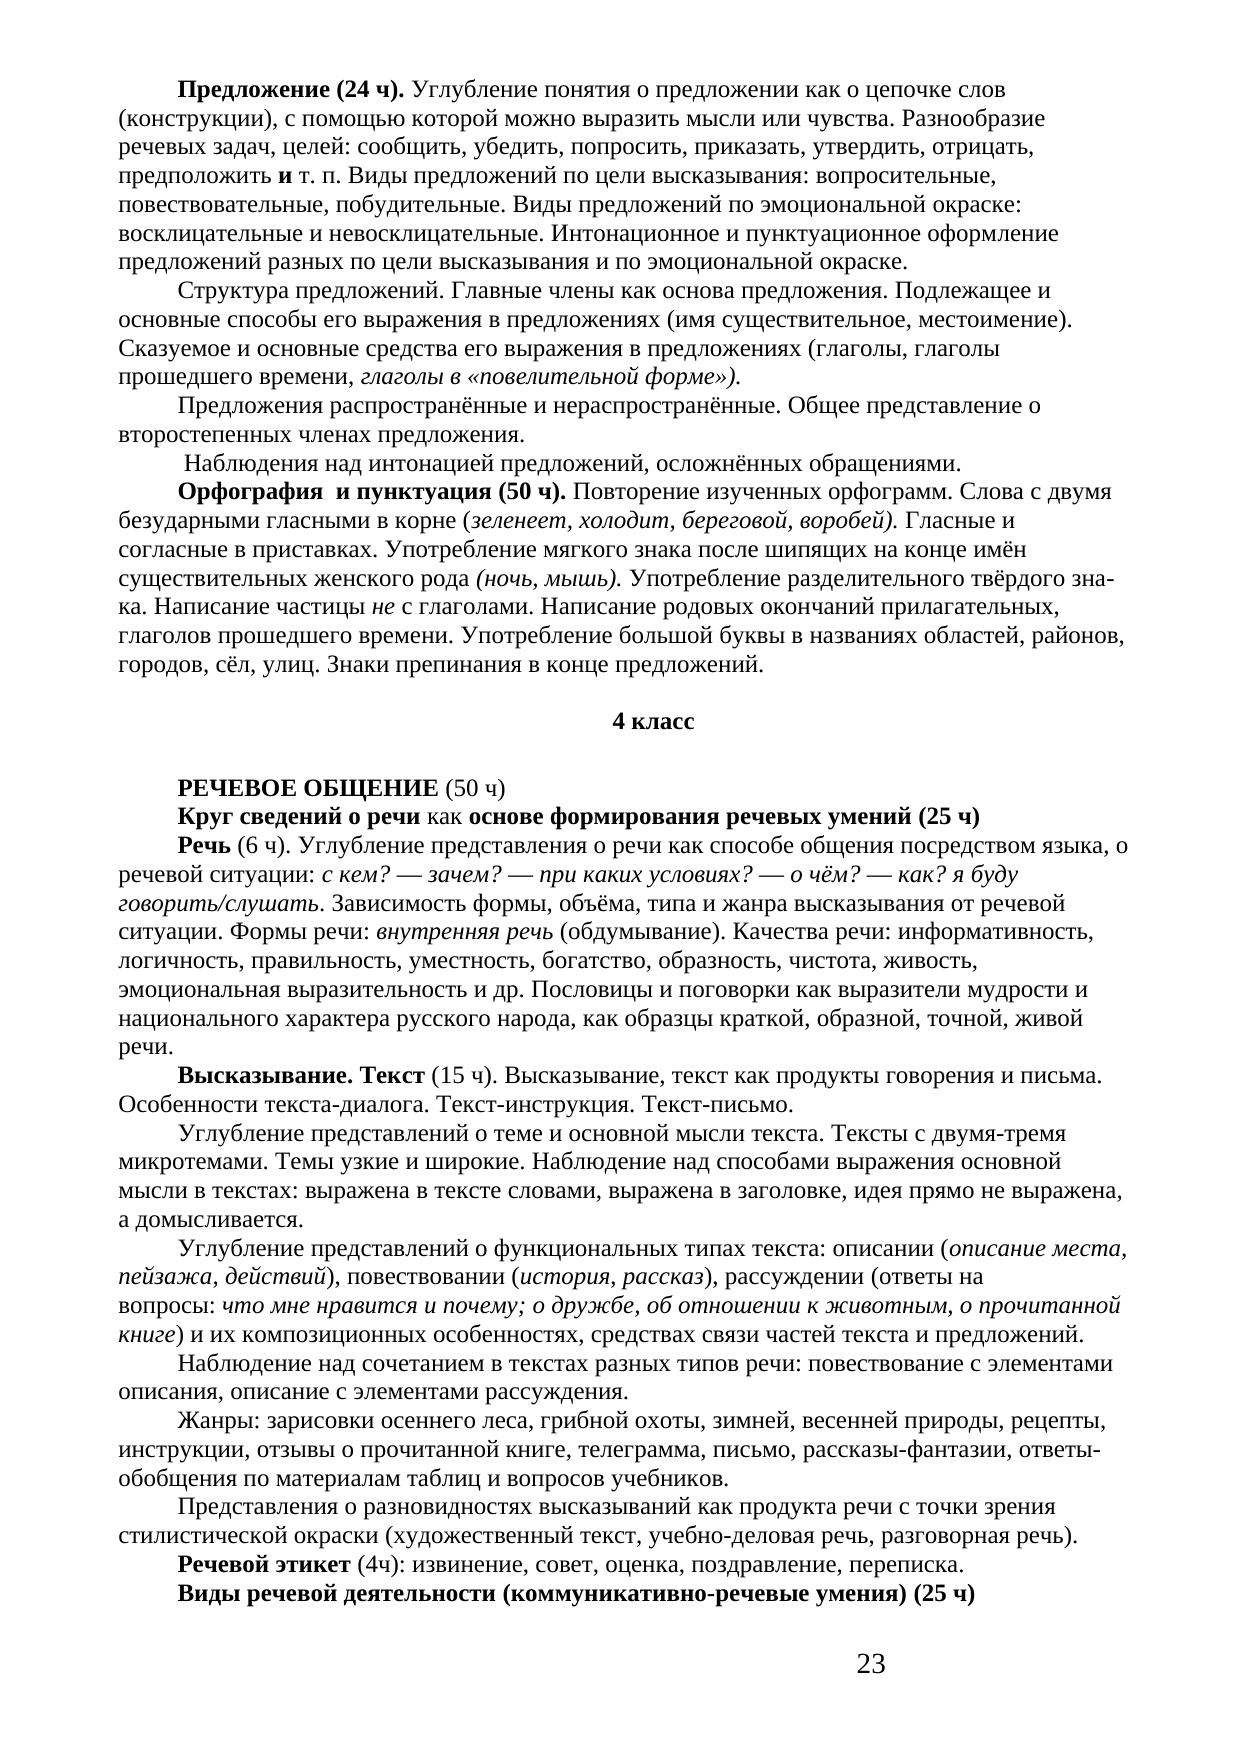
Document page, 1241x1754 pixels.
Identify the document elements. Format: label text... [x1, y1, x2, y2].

text Углубление представлений о теме и основной мысли текста. Тексты с двумя-тремя микротемами. Темы узкие и широкие. Наблюдение над способами выражения основной мысли в текстах: выражена в тексте словами, выражена в заголовке, идея прямо не выражена, а домысливается. [118, 1118, 1130, 1233]
text Жанры: зарисовки осеннего леса, грибной охоты, зимней, весенней природы, рецепты, инструкции, отзывы о прочитанной книге, телеграмма, письмо, рассказы-фантазии, ответы-обобщения по материалам таблиц и вопросов учебников. [118, 1405, 1130, 1491]
text Наблюдения над интонацией предложений, осложнённых обращениями. [118, 448, 1130, 476]
text Наблюдение над сочетанием в текстах разных типов речи: повествование с элементами описания, описание с элементами рассуждения. [118, 1348, 1130, 1405]
text Углубление представлений о функциональных типах текста: описании (описание места, пейзажа, действий), повествовании (история, рассказ), рассуждении (ответы на вопросы: что мне нравится и почему; о дружбе, об отношении к животным, о прочитанной книге) и их композиционных особенностях, средствах связи частей текста и предложений. [118, 1233, 1130, 1348]
text Круг сведений о речи как основе формирования речевых умений (25 ч) [118, 801, 1130, 830]
text Речь (6 ч). Углубление представления о речи как способе общения посредством языка, о речевой ситуации: с кем? — зачем? — при каких условиях? — о чём? — как? я буду говорить/слушать. Зависимость формы, объёма, типа и жанра высказывания от речевой ситуации. Формы речи: внутренняя речь (обдумывание). Качества речи: информативность, логичность, правильность, уместность, богатство, образность, чистота, живость, эмоциональная выразительность и др. Пословицы и поговорки как выразители мудрости и национального характера русского народа, как образцы краткой, образной, точной, живой речи. [118, 830, 1130, 1060]
text 4 класс [118, 706, 1130, 735]
text Орфография и пунктуация (50 ч). Повторение изученных орфограмм. Слова с двумя безударными гласными в корне (зеленеет, холодит, береговой, воробей). Гласные и согласные в приставках. Употребление мягкого знака после шипящих на конце имён существительных женского рода (ночь, мышь). Употребление разделительного твёрдого знака. Написание частицы не с глаголами. Написание родовых окончаний прилагательных, глаголов прошедшего времени. Употребление большой буквы в названиях областей, районов, городов, сёл, улиц. Знаки препинания в конце предложений. [118, 476, 1130, 678]
text РЕЧЕВОЕ ОБЩЕНИЕ (50 ч) [118, 773, 1130, 801]
text Предложения распространённые и нераспространённые. Общее представление о второстепенных членах предложения. [118, 390, 1130, 448]
text Предложение (24 ч). Углубление понятия о предложении как о цепочке слов (конструкции), с помощью которой можно выразить мысли или чувства. Разнообразие речевых задач, целей: сообщить, убедить, попросить, приказать, утвердить, отрицать, предположить и т. п. Виды предложений по цели высказывания: вопросительные, повествовательные, побудительные. Виды предложений по эмоциональной окраске: восклицательные и невосклицательные. Интонационное и пунктуационное оформление предложений разных по цели высказывания и по эмоциональной окраске. [118, 74, 1130, 275]
text Структура предложений. Главные члены как основа предложения. Подлежащее и основные способы его выражения в предложениях (имя существительное, местоимение). Сказуемое и основные средства его выражения в предложениях (глаголы, глаголы прошедшего времени, глаголы в «повелительной форме»). [118, 275, 1130, 390]
text Речевой этикет (4ч): извинение, совет, оценка, поздравление, переписка. [118, 1549, 1130, 1578]
text Высказывание. Текст (15 ч). Высказывание, текст как продукты говорения и письма. Особенности текста-диалога. Текст-инструкция. Текст-письмо. [118, 1060, 1130, 1118]
text Представления о разновидностях высказываний как продукта речи с точки зрения стилистической окраски (художественный текст, учебно-деловая речь, разговорная речь). [118, 1491, 1130, 1549]
text Виды речевой деятельности (коммуникативно-речевые умения) (25 ч) [118, 1578, 1130, 1606]
